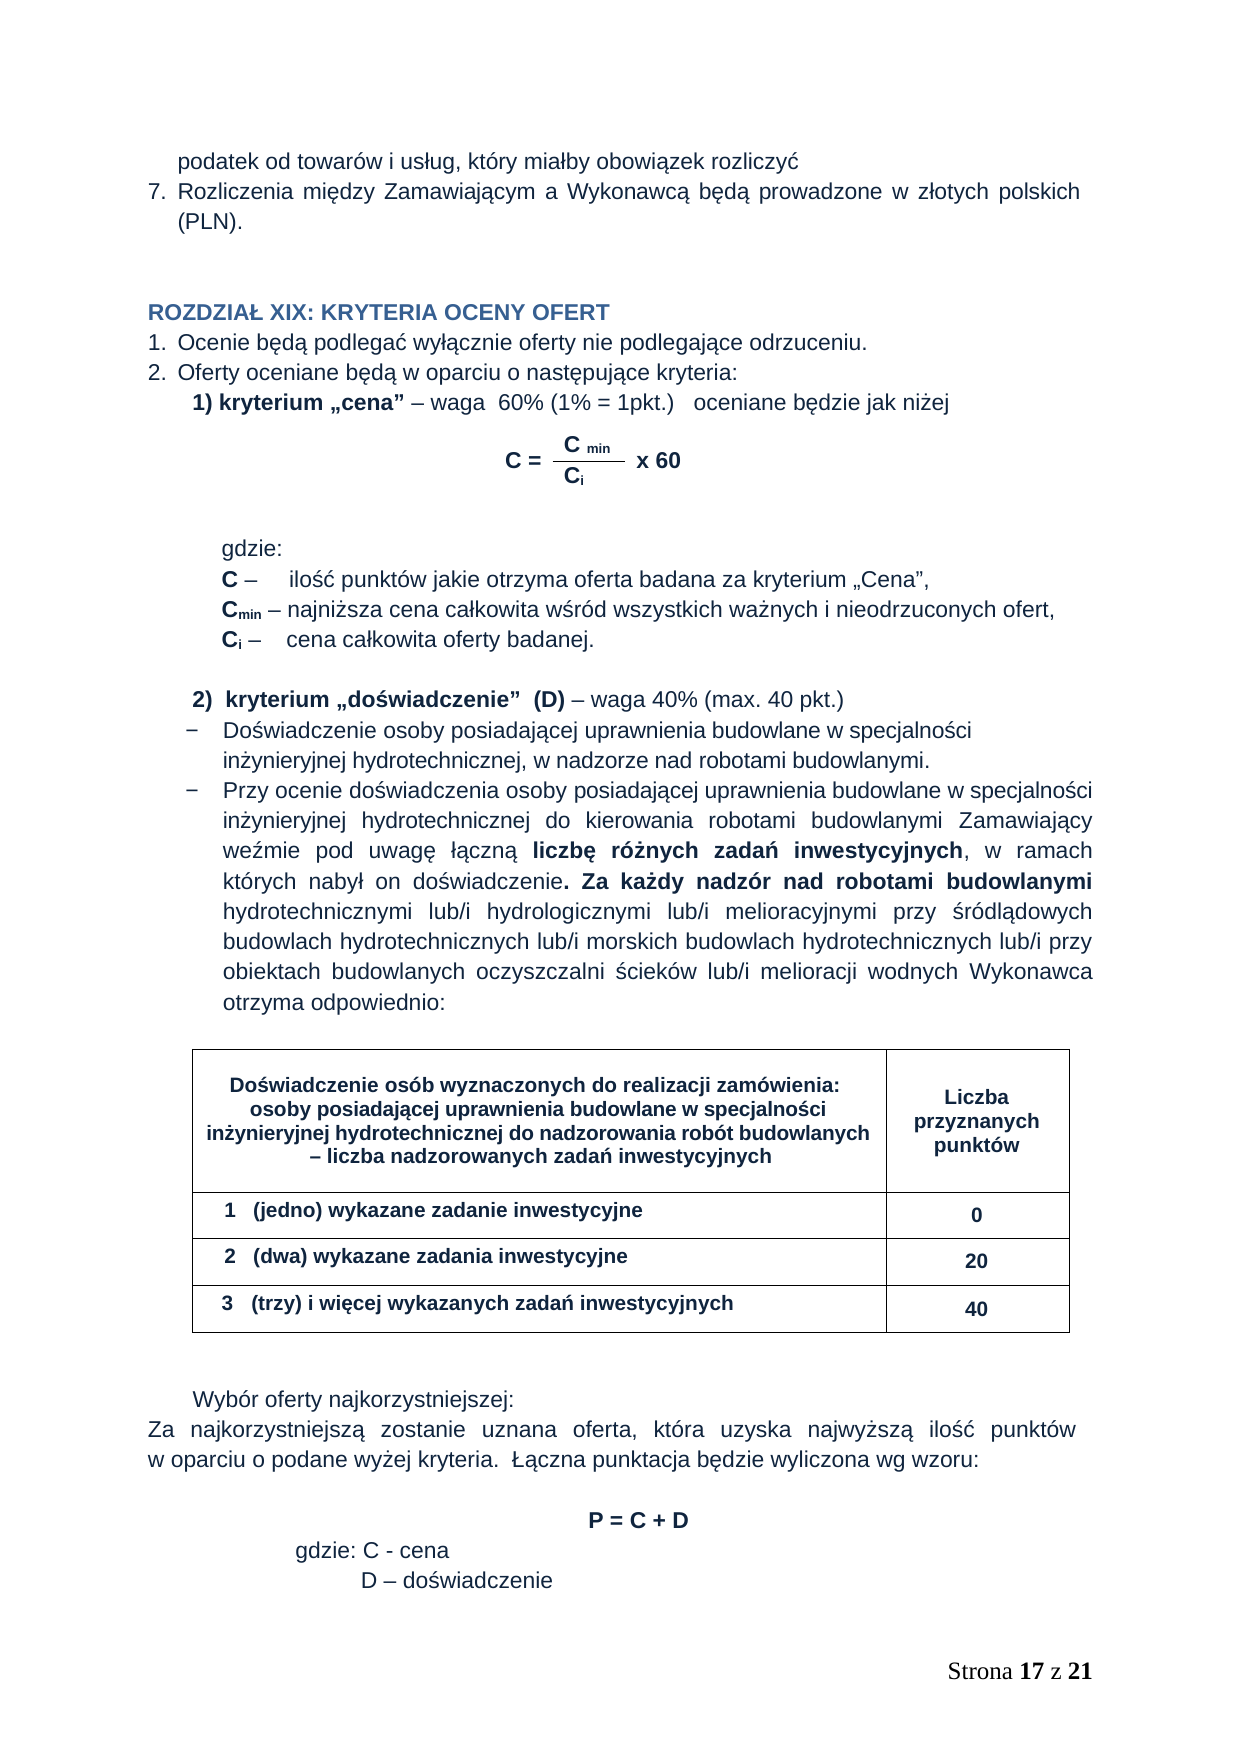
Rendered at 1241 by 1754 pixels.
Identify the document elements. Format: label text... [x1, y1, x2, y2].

text Ci – cena całkowita oferty badanej. [204, 626, 1093, 652]
table_header C min [553, 420, 625, 461]
table_cell (trzy) i więcej wykazanych zadań inwestycyjnych [193, 1286, 886, 1332]
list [148, 148, 1081, 174]
table_header Liczba przyznanych punktów [887, 1050, 1069, 1191]
table_header x 60 [625, 420, 798, 505]
list Doświadczenie osoby posiadającej uprawnienia budowlane w specjalności inżynieryjnej hydrotechnicznej, w nadzorze nad robotami budowlanymi. [185, 717, 1093, 773]
table_header Doświadczenie osób wyznaczonych do realizacji zamówienia: osoby posiadającej uprawnienia budowlane w specjalności inżynieryjnej hydrotechnicznej do nadzorowania robót budowlanych – liczba nadzorowanych zadań inwestycyjnych [193, 1050, 886, 1191]
text P = C + D [184, 1507, 1093, 1533]
text gdzie: [204, 535, 1093, 562]
table_cell 20 [887, 1239, 1069, 1284]
list Ocenie będą podlegać wyłącznie oferty nie podlegające odrzuceniu. [148, 329, 1093, 355]
text ROZDZIAŁ XIX: KRYTERIA OCENY OFERT [148, 299, 1093, 325]
table_cell 40 [887, 1286, 1069, 1332]
list Rozliczenia między Zamawiającym a Wykonawcą będą prowadzone w złotych polskich (PLN). [148, 178, 1081, 234]
text Za najkorzystniejszą zostanie uznana oferta, która uzyska najwyższą ilość punktów w oparciu o podane wyżej kryteria. Łączna punktacja będzie wyliczona wg wzoru: [148, 1416, 1093, 1473]
text Cmin – najniższa cena całkowita wśród wszystkich ważnych i nieodrzuconych ofert, [221, 596, 1093, 622]
list Przy ocenie doświadczenia osoby posiadającej uprawnienia budowlane w specjalności inżynieryjnej hydrotechnicznej do kierowania robotami budowlanymi Zamawiający weźmie pod uwagę łączną liczbę różnych zadań inwestycyjnych, w ramach których nabył on doświadczenie. Za każdy nadzór nad robotami budowlanymi hydrotechnicznymi lub/i hydrologicznymi lub/i melioracyjnymi przy śródlądowych budowlach hydrotechnicznych lub/i morskich budowlach hydrotechnicznych lub/i przy obiektach budowlanych oczyszczalni ścieków lub/i melioracji wodnych Wykonawca otrzyma odpowiednio: [185, 777, 1093, 1015]
text C – ilość punktów jakie otrzyma oferta badana za kryterium „Cena”, [221, 566, 1093, 592]
text gdzie: C - cena [258, 1537, 1093, 1563]
text D – doświadczenie [354, 1567, 1093, 1593]
text Wybór oferty najkorzystniejszej: [148, 1386, 1093, 1412]
text 1) kryterium „cena” – waga 60% (1% = 1pkt.) oceniane będzie jak niżej [192, 389, 1093, 416]
table_cell 1 (jedno) wykazane zadanie inwestycyjne [193, 1193, 886, 1237]
table_cell 2 (dwa) wykazane zadania inwestycyjne [193, 1239, 886, 1284]
text 2) kryterium „doświadczenie” (D) – waga 40% (max. 40 pkt.) [192, 686, 1093, 713]
table_cell 0 [887, 1193, 1069, 1237]
list Oferty oceniane będą w oparciu o następujące kryteria: [148, 359, 1093, 385]
table_header C = [443, 420, 552, 505]
table_cell Ci [553, 462, 625, 505]
